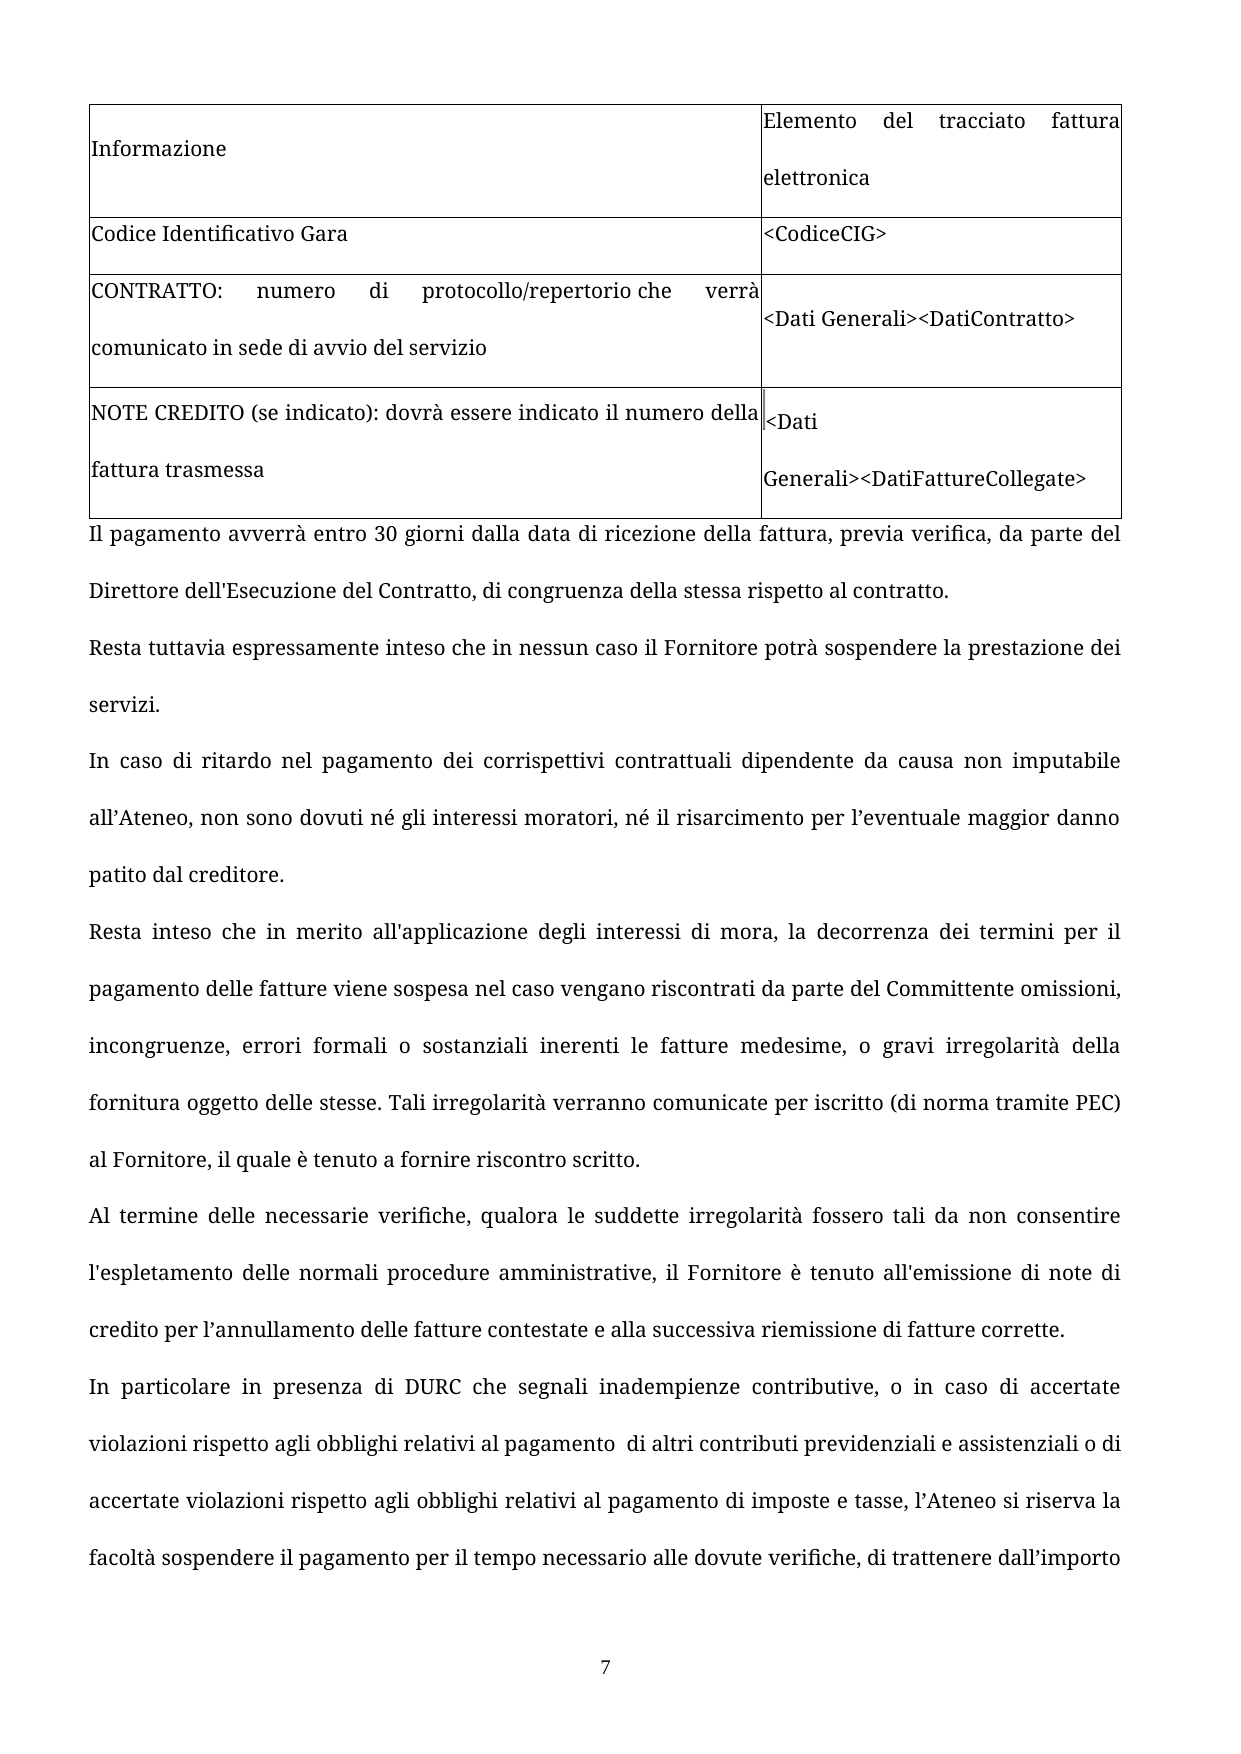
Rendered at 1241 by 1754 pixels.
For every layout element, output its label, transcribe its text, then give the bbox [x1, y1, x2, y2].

table_cell <Dati Generali><DatiContratto> [762, 275, 1121, 387]
text Resta tuttavia espressamente inteso che in nessun caso il Fornitore potrà sospendere la prestazione dei servizi. [89, 633, 1122, 718]
table_header Elemento del tracciato fattura elettronica [762, 105, 1121, 217]
text Il pagamento avverrà entro 30 giorni dalla data di ricezione della fattura, previa verifica, da parte del Direttore dell'Esecuzione del Contratto, di congruenza della stessa rispetto al contratto. [89, 519, 1122, 604]
table_header Informazione [90, 105, 761, 217]
text Resta inteso che in merito all'applicazione degli interessi di mora, la decorrenza dei termini per il pagamento delle fatture viene sospesa nel caso vengano riscontrati da parte del Committente omissioni, incongruenze, errori formali o sostanziali inerenti le fatture medesime, o gravi irregolarità della fornitura oggetto delle stesse. Tali irregolarità verranno comunicate per iscritto (di norma tramite PEC) al Fornitore, il quale è tenuto a fornire riscontro scritto. [89, 917, 1122, 1173]
table_cell <Dati Generali><DatiFattureCollegate> [762, 388, 1121, 518]
picture [762, 389, 766, 430]
table_cell <CodiceCIG> [762, 218, 1121, 273]
table_cell CONTRATTO: numero di protocollo/repertorio che verrà comunicato in sede di avvio del servizio [90, 275, 761, 387]
text Al termine delle necessarie verifiche, qualora le suddette irregolarità fossero tali da non consentire l'espletamento delle normali procedure amministrative, il Fornitore è tenuto all'emissione di note di credito per l’annullamento delle fatture contestate e alla successiva riemissione di fatture corrette. [89, 1202, 1122, 1344]
text In caso di ritardo nel pagamento dei corrispettivi contrattuali dipendente da causa non imputabile all’Ateneo, non sono dovuti né gli interessi moratori, né il risarcimento per l’eventuale maggior danno patito dal creditore. [89, 747, 1122, 889]
table_cell NOTE CREDITO (se indicato): dovrà essere indicato il numero della fattura trasmessa [90, 388, 761, 518]
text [89, 1372, 1122, 1571]
table_cell Codice Identificativo Gara [90, 218, 761, 273]
